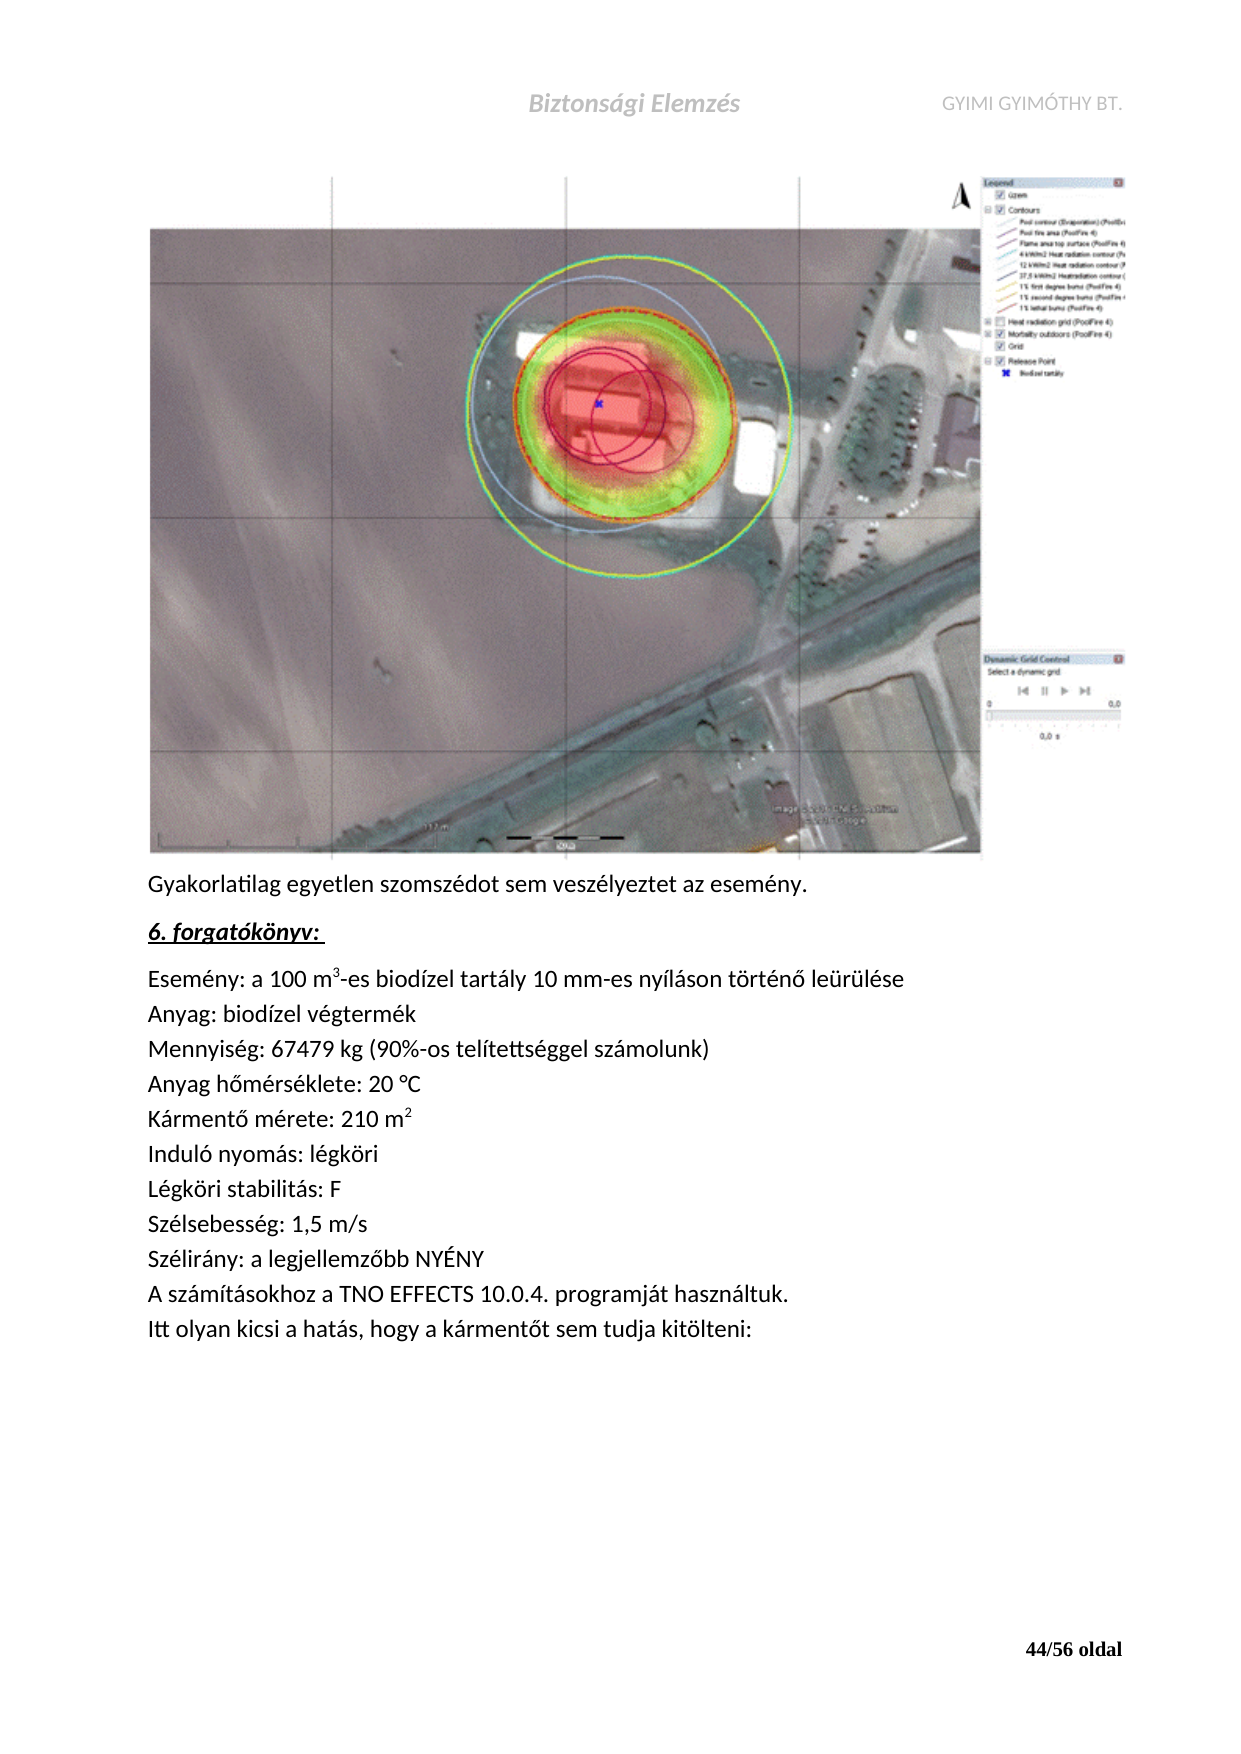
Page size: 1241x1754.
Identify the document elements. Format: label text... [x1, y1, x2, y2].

text Anyag hőmérséklete: 20 °C [148, 1068, 1122, 1099]
picture [147, 173, 1129, 865]
text Légköri stabilitás: F [148, 1173, 1122, 1204]
text Itt olyan kicsi a hatás, hogy a kármentőt sem tudja kitölteni: [148, 1313, 1122, 1344]
text Anyag: biodízel végtermék [148, 998, 1122, 1029]
text Gyakorlatilag egyetlen szomszédot sem veszélyeztet az esemény. [148, 868, 1122, 899]
text Esemény: a 100 m3-es biodízel tartály 10 mm-es nyíláson történő leürülése [148, 963, 1122, 994]
text Szélsebesség: 1,5 m/s [148, 1208, 1122, 1239]
text A számításokhoz a TNO EFFECTS 10.0.4. programját használtuk. [148, 1278, 1122, 1309]
text Szélirány: a legjellemzőbb NYÉNY [148, 1243, 1122, 1274]
text Kármentő mérete: 210 m2 [148, 1103, 1122, 1134]
text Induló nyomás: légköri [148, 1138, 1122, 1169]
text Mennyiség: 67479 kg (90%-os telítettséggel számolunk) [148, 1033, 1122, 1064]
text 6. forgatókönyv: [148, 916, 1122, 947]
